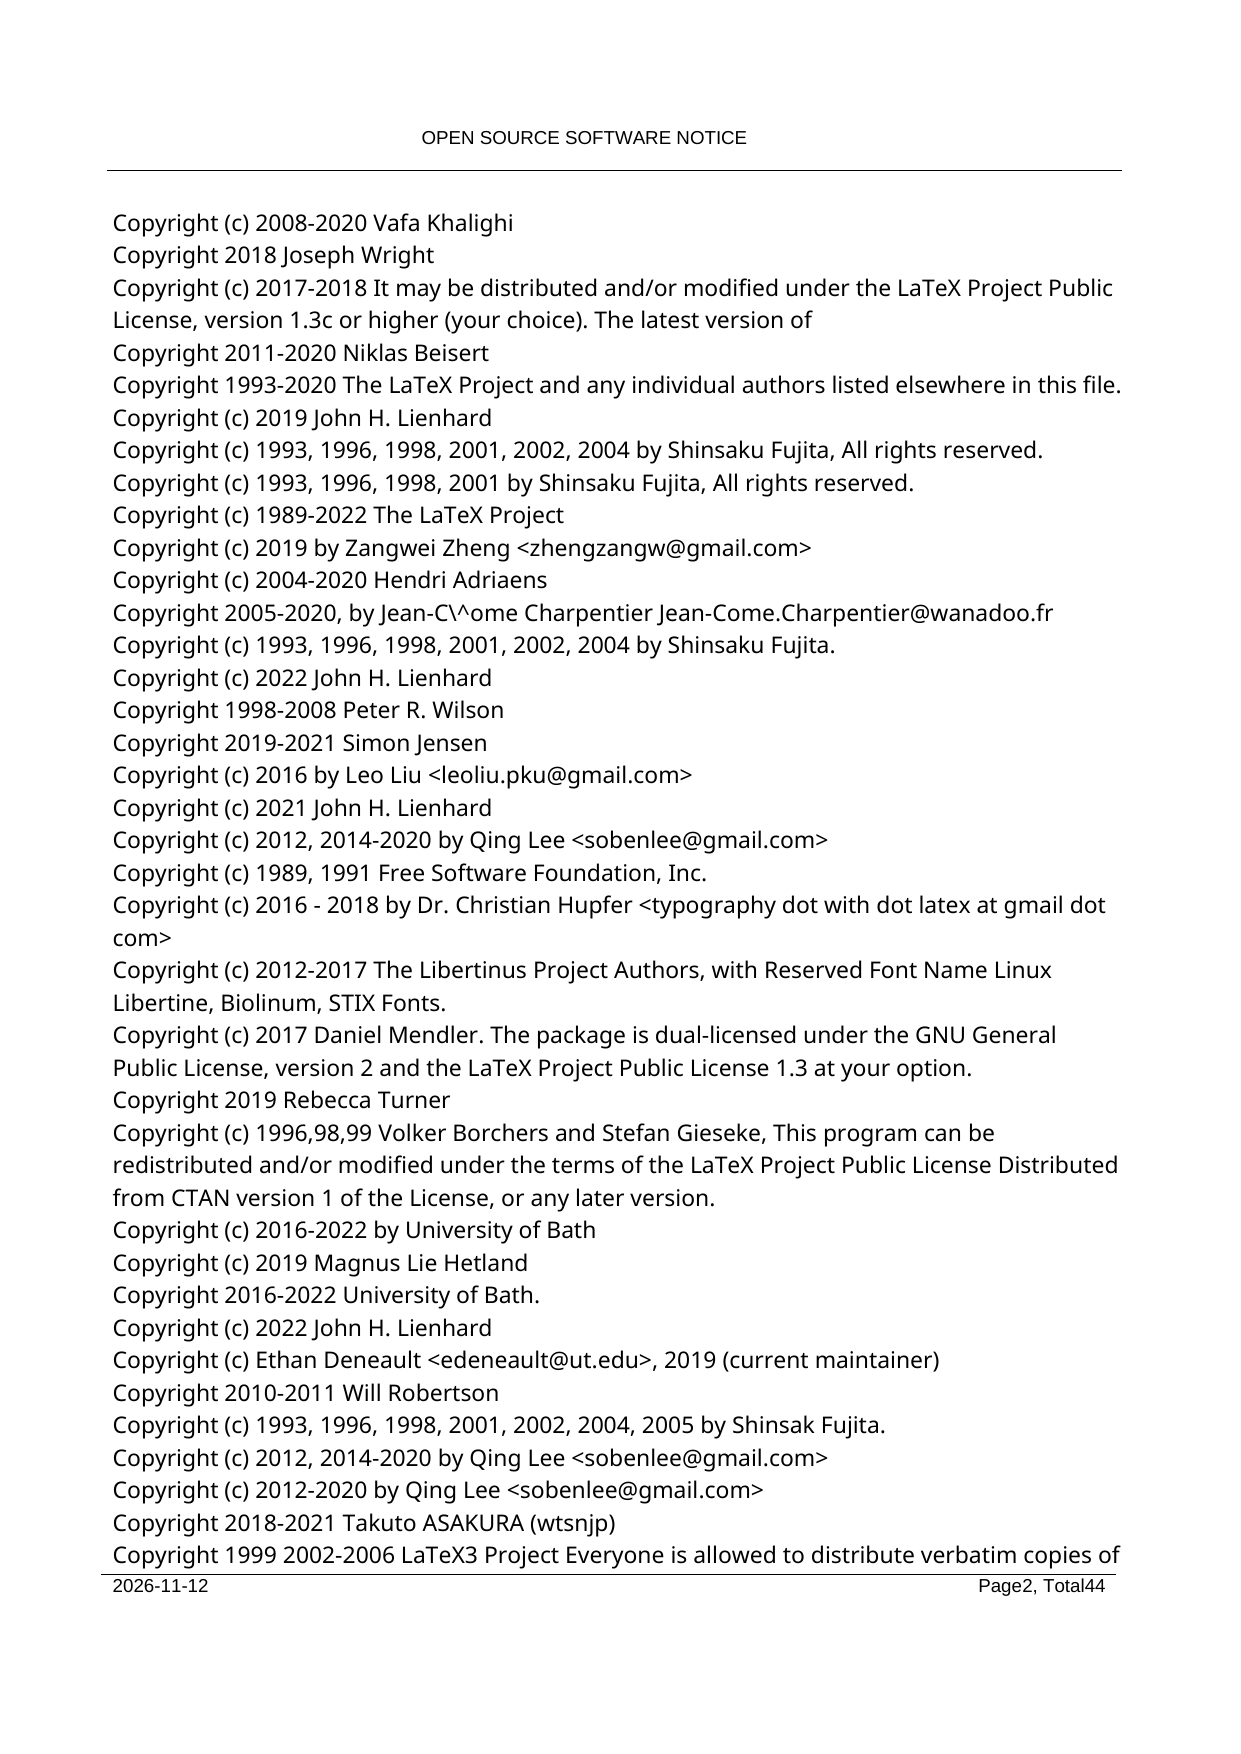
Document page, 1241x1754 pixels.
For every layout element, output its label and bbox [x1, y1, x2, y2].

text [112, 206, 1128, 1571]
